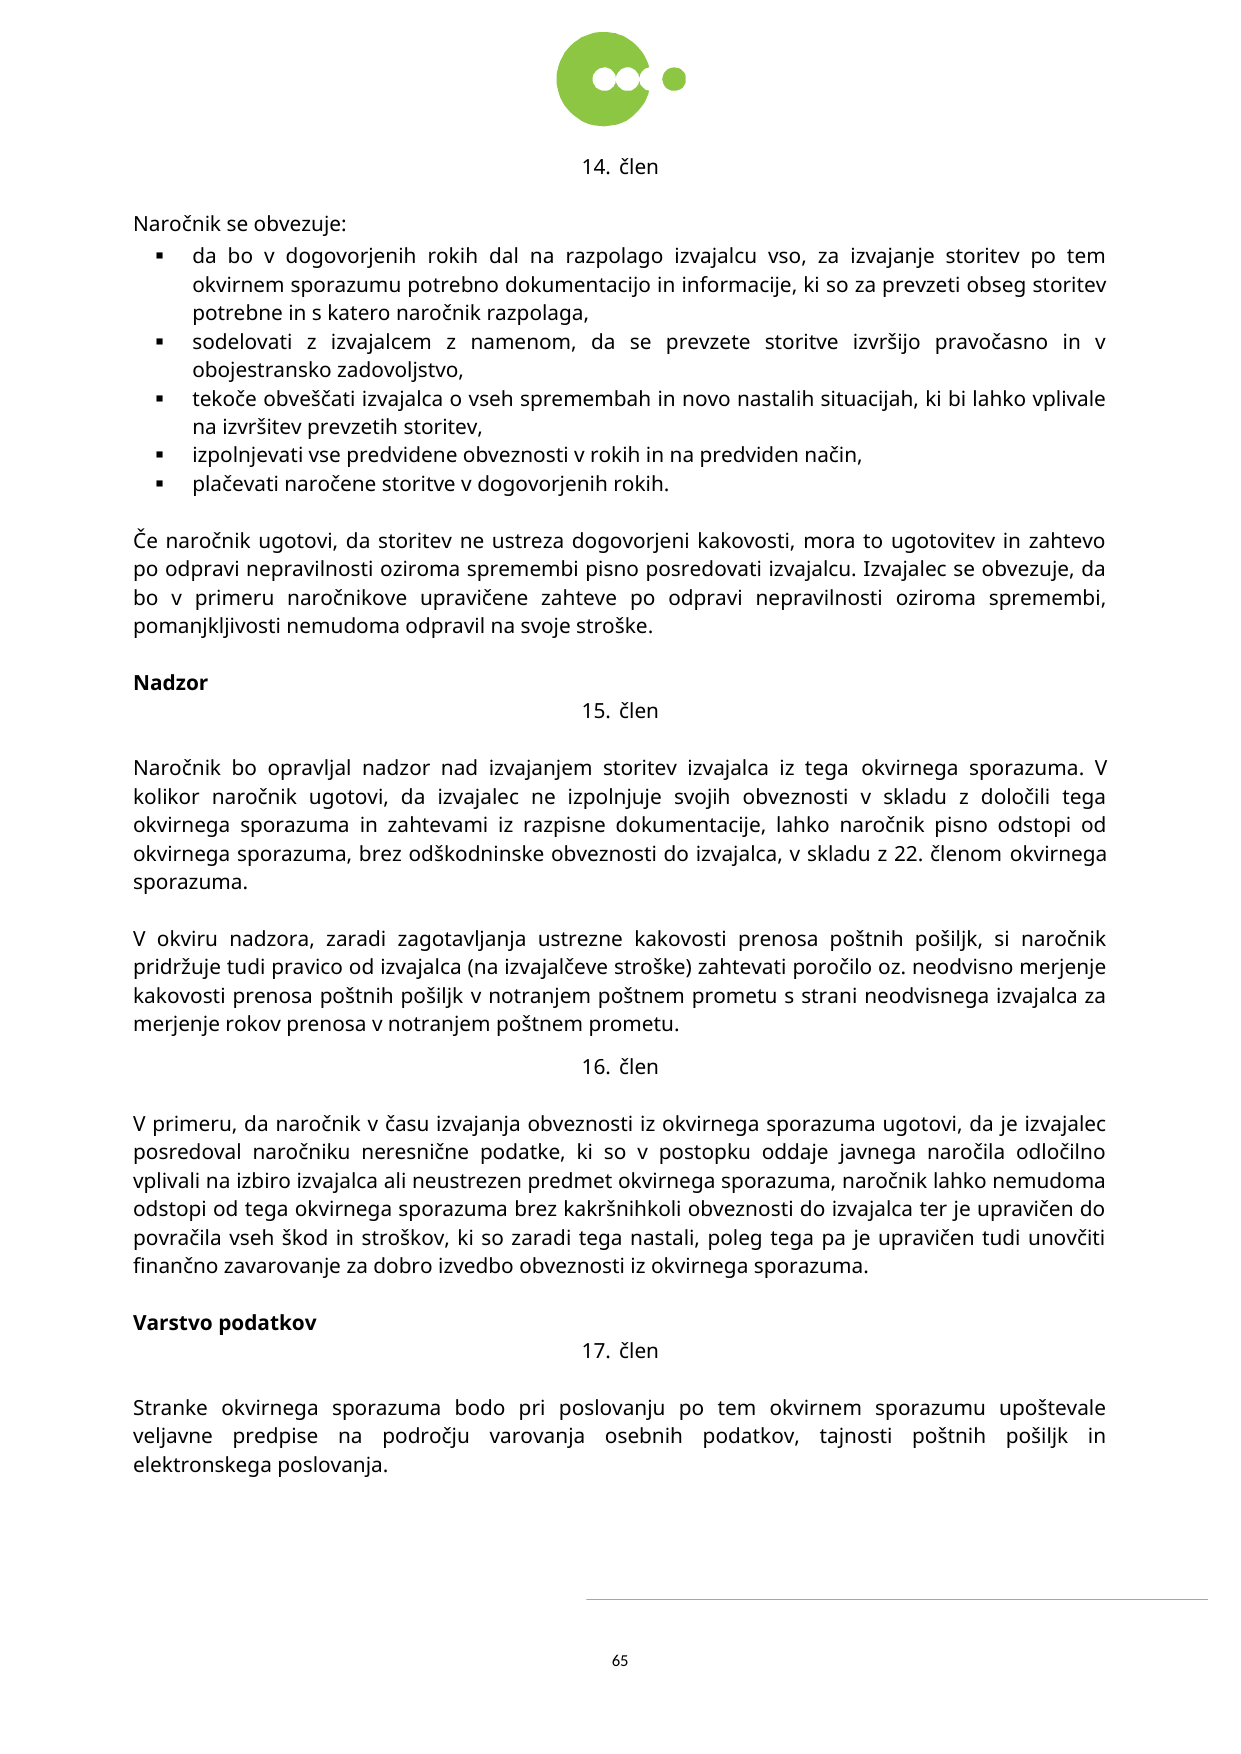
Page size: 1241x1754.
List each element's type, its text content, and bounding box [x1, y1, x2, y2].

list člen [133, 697, 1107, 725]
list da bo v dogovorjenih rokih dal na razpolago izvajalcu vso, za izvajanje storitev po tem okvirnem sporazumu potrebno dokumentacijo in informacije, ki so za prevzeti obseg storitev potrebne in s katero naročnik razpolaga, [154, 242, 1107, 327]
list tekoče obveščati izvajalca o vseh spremembah in novo nastalih situacijah, ki bi lahko vplivale na izvršitev prevzetih storitev, [154, 384, 1107, 441]
list plačevati naročene storitve v dogovorjenih rokih. [154, 469, 1107, 497]
list sodelovati z izvajalcem z namenom, da se prevzete storitve izvršijo pravočasno in v obojestransko zadovoljstvo, [154, 327, 1107, 384]
text Nadzor [133, 668, 1107, 697]
text Varstvo podatkov [133, 1308, 1107, 1336]
text Če naročnik ugotovi, da storitev ne ustreza dogovorjeni kakovosti, mora to ugotovitev in zahtevo po odpravi nepravilnosti oziroma spremembi pisno posredovati izvajalcu. Izvajalec se obvezuje, da bo v primeru naročnikove upravičene zahteve po odpravi nepravilnosti oziroma spremembi, pomanjkljivosti nemudoma odpravil na svoje stroške. [133, 526, 1107, 640]
list člen [133, 1336, 1107, 1365]
list člen [133, 152, 1107, 181]
text Naročnik bo opravljal nadzor nad izvajanjem storitev izvajalca iz tega okvirnega sporazuma. V kolikor naročnik ugotovi, da izvajalec ne izpolnjuje svojih obveznosti v skladu z določili tega okvirnega sporazuma in zahtevami iz razpisne dokumentacije, lahko naročnik pisno odstopi od okvirnega sporazuma, brez odškodninske obveznosti do izvajalca, v skladu z 22. členom okvirnega sporazuma. [133, 753, 1107, 896]
text V okviru nadzora, zaradi zagotavljanja ustrezne kakovosti prenosa poštnih pošiljk, si naročnik pridržuje tudi pravico od izvajalca (na izvajalčeve stroške) zahtevati poročilo oz. neodvisno merjenje kakovosti prenosa poštnih pošiljk v notranjem poštnem prometu s strani neodvisnega izvajalca za merjenje rokov prenosa v notranjem poštnem prometu. [133, 924, 1107, 1038]
text Naročnik se obvezuje: [133, 209, 1107, 237]
list izpolnjevati vse predvidene obveznosti v rokih in na predviden način, [154, 441, 1107, 469]
text V primeru, da naročnik v času izvajanja obveznosti iz okvirnega sporazuma ugotovi, da je izvajalec posredoval naročniku neresnične podatke, ki so v postopku oddaje javnega naročila odločilno vplivali na izbiro izvajalca ali neustrezen predmet okvirnega sporazuma, naročnik lahko nemudoma odstopi od tega okvirnega sporazuma brez kakršnihkoli obveznosti do izvajalca ter je upravičen do povračila vseh škod in stroškov, ki so zaradi tega nastali, poleg tega pa je upravičen tudi unovčiti finančno zavarovanje za dobro izvedbo obveznosti iz okvirnega sporazuma. [133, 1109, 1107, 1279]
list člen [133, 1052, 1107, 1080]
text Stranke okvirnega sporazuma bodo pri poslovanju po tem okvirnem sporazumu upoštevale veljavne predpise na področju varovanja osebnih podatkov, tajnosti poštnih pošiljk in elektronskega poslovanja. [133, 1393, 1107, 1478]
